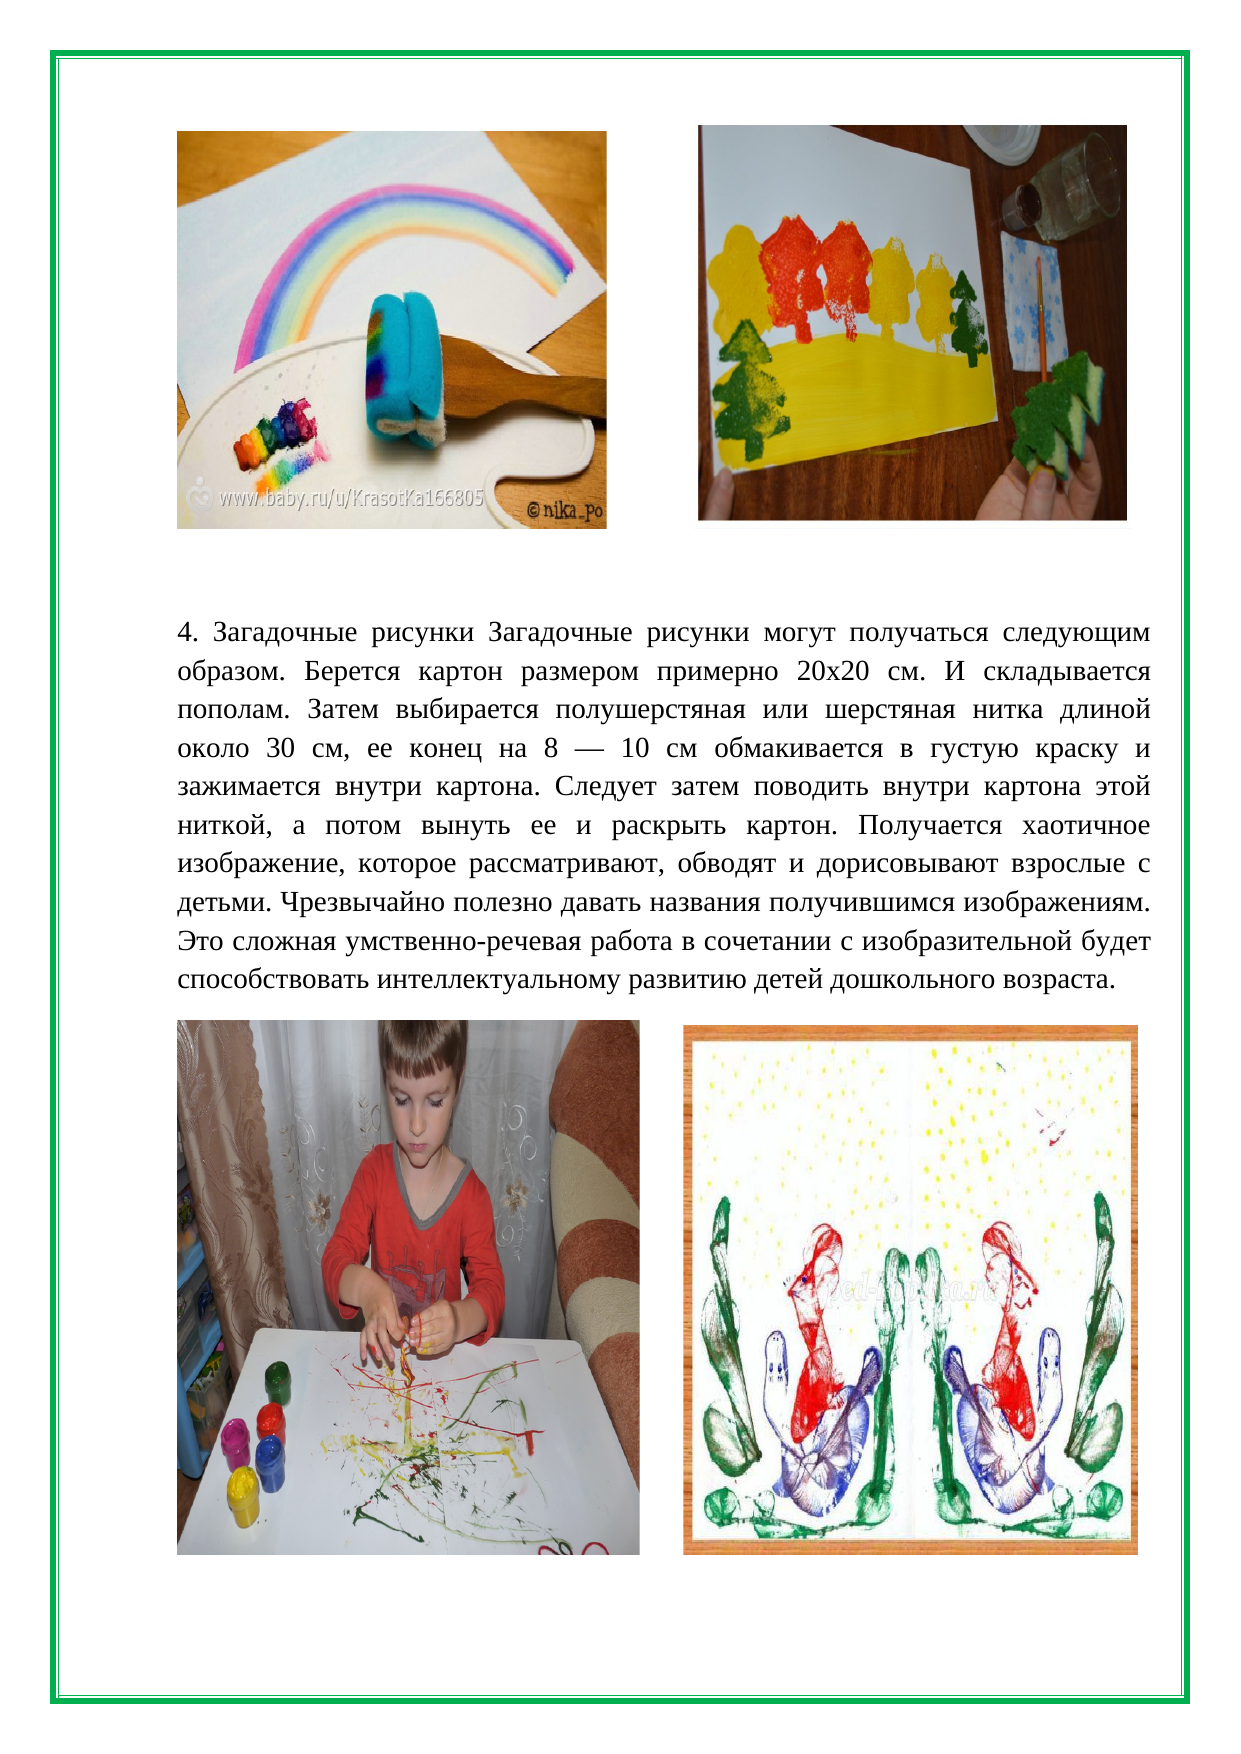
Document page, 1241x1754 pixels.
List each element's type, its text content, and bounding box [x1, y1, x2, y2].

picture [177, 1020, 640, 1555]
picture [177, 131, 607, 529]
text 4. Загадочные рисунки Загадочные рисунки могут получаться следующим образом. Берется картон размером примерно 20х20 см. И складывается пополам. Затем выбирается полушерстяная или шерстяная нитка длиной около 30 см, ее конец на 8 — 10 см обмакивается в густую краску и зажимается внутри картона. Следует затем поводить внутри картона этой ниткой, а потом вынуть ее и раскрыть картон. Получается хаотичное изображение, которое рассматривают, обводят и дорисовывают взрослые с детьми. Чрезвычайно полезно давать названия получившимся изображениям. Это сложная умственно-речевая работа в сочетании с изобразительной будет способствовать интеллектуальному развитию детей дошкольного возраста. [177, 614, 1152, 995]
picture [694, 118, 1132, 529]
picture [683, 1025, 1138, 1555]
